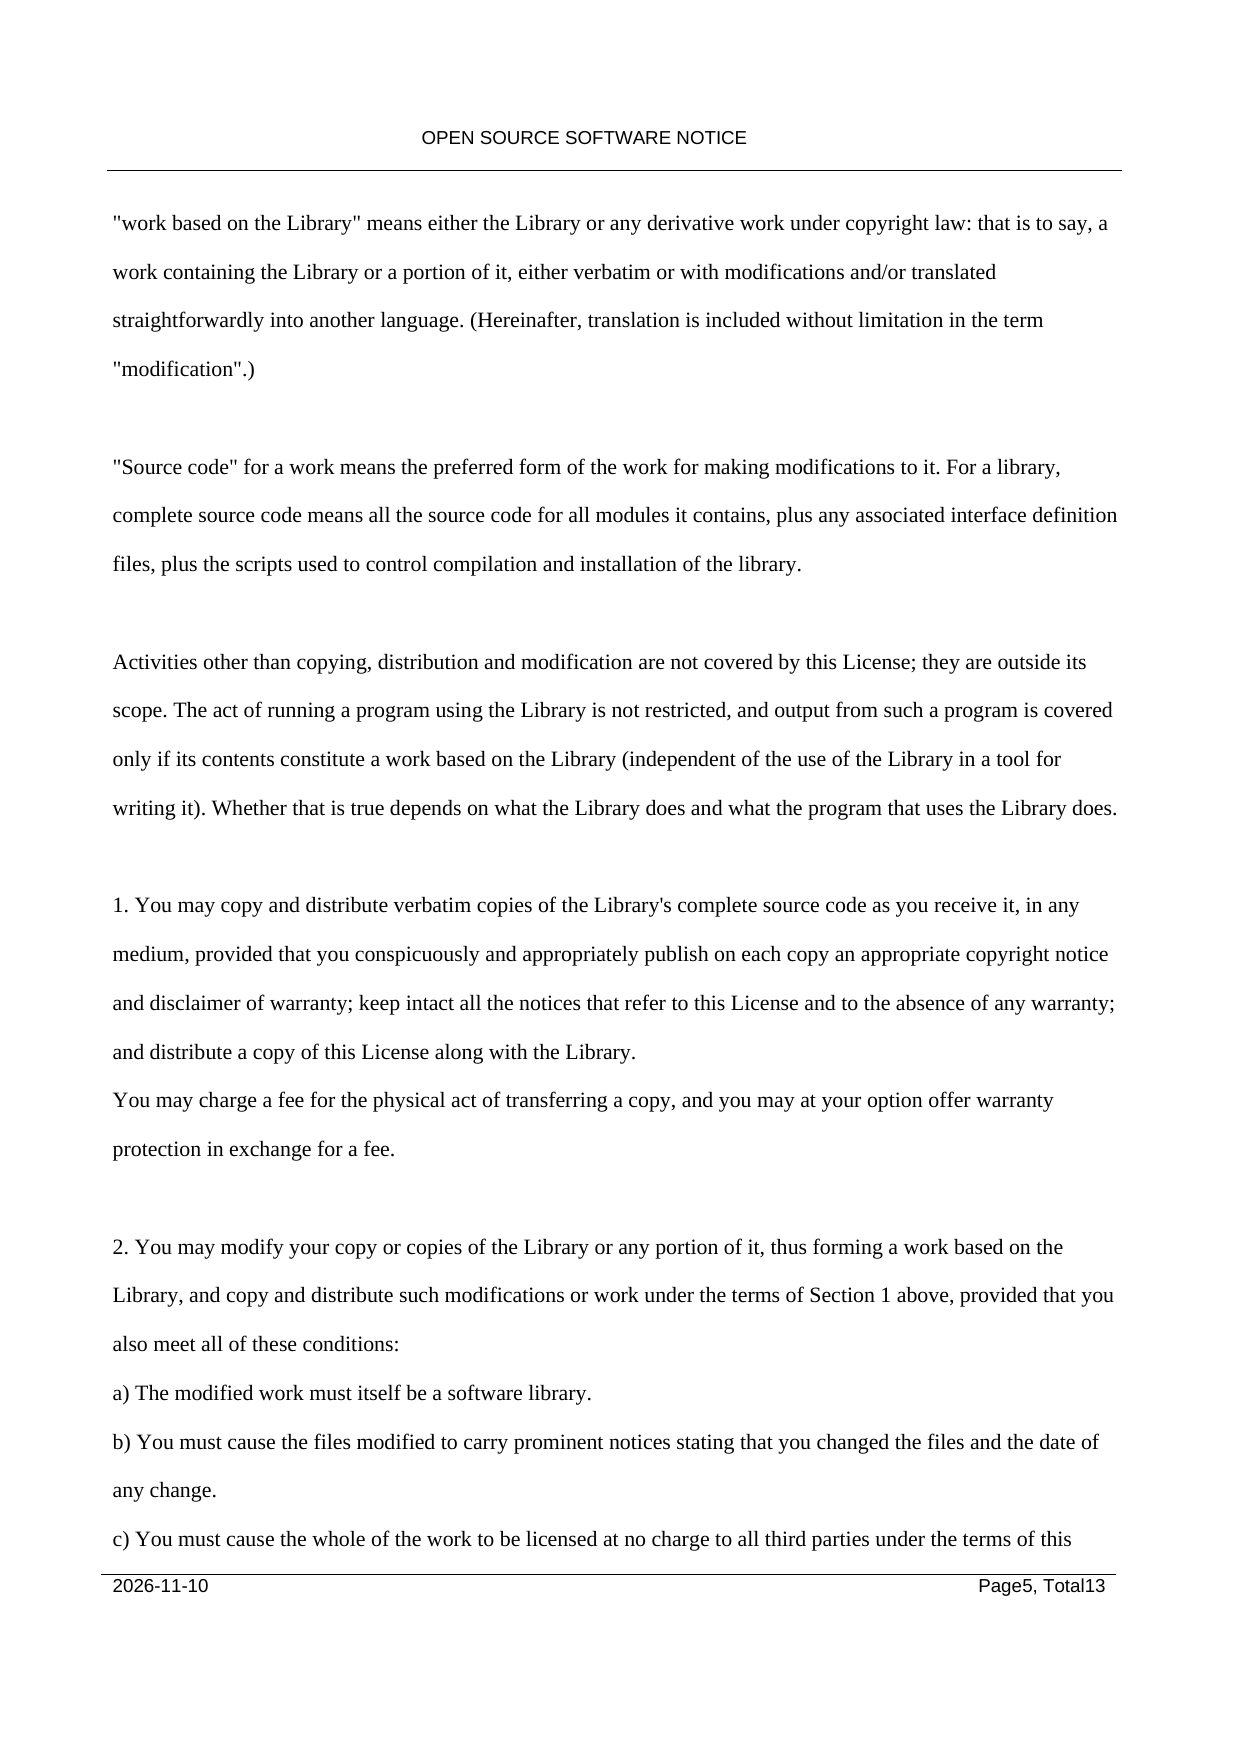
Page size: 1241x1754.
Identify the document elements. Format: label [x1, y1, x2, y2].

text [112, 206, 1128, 1555]
